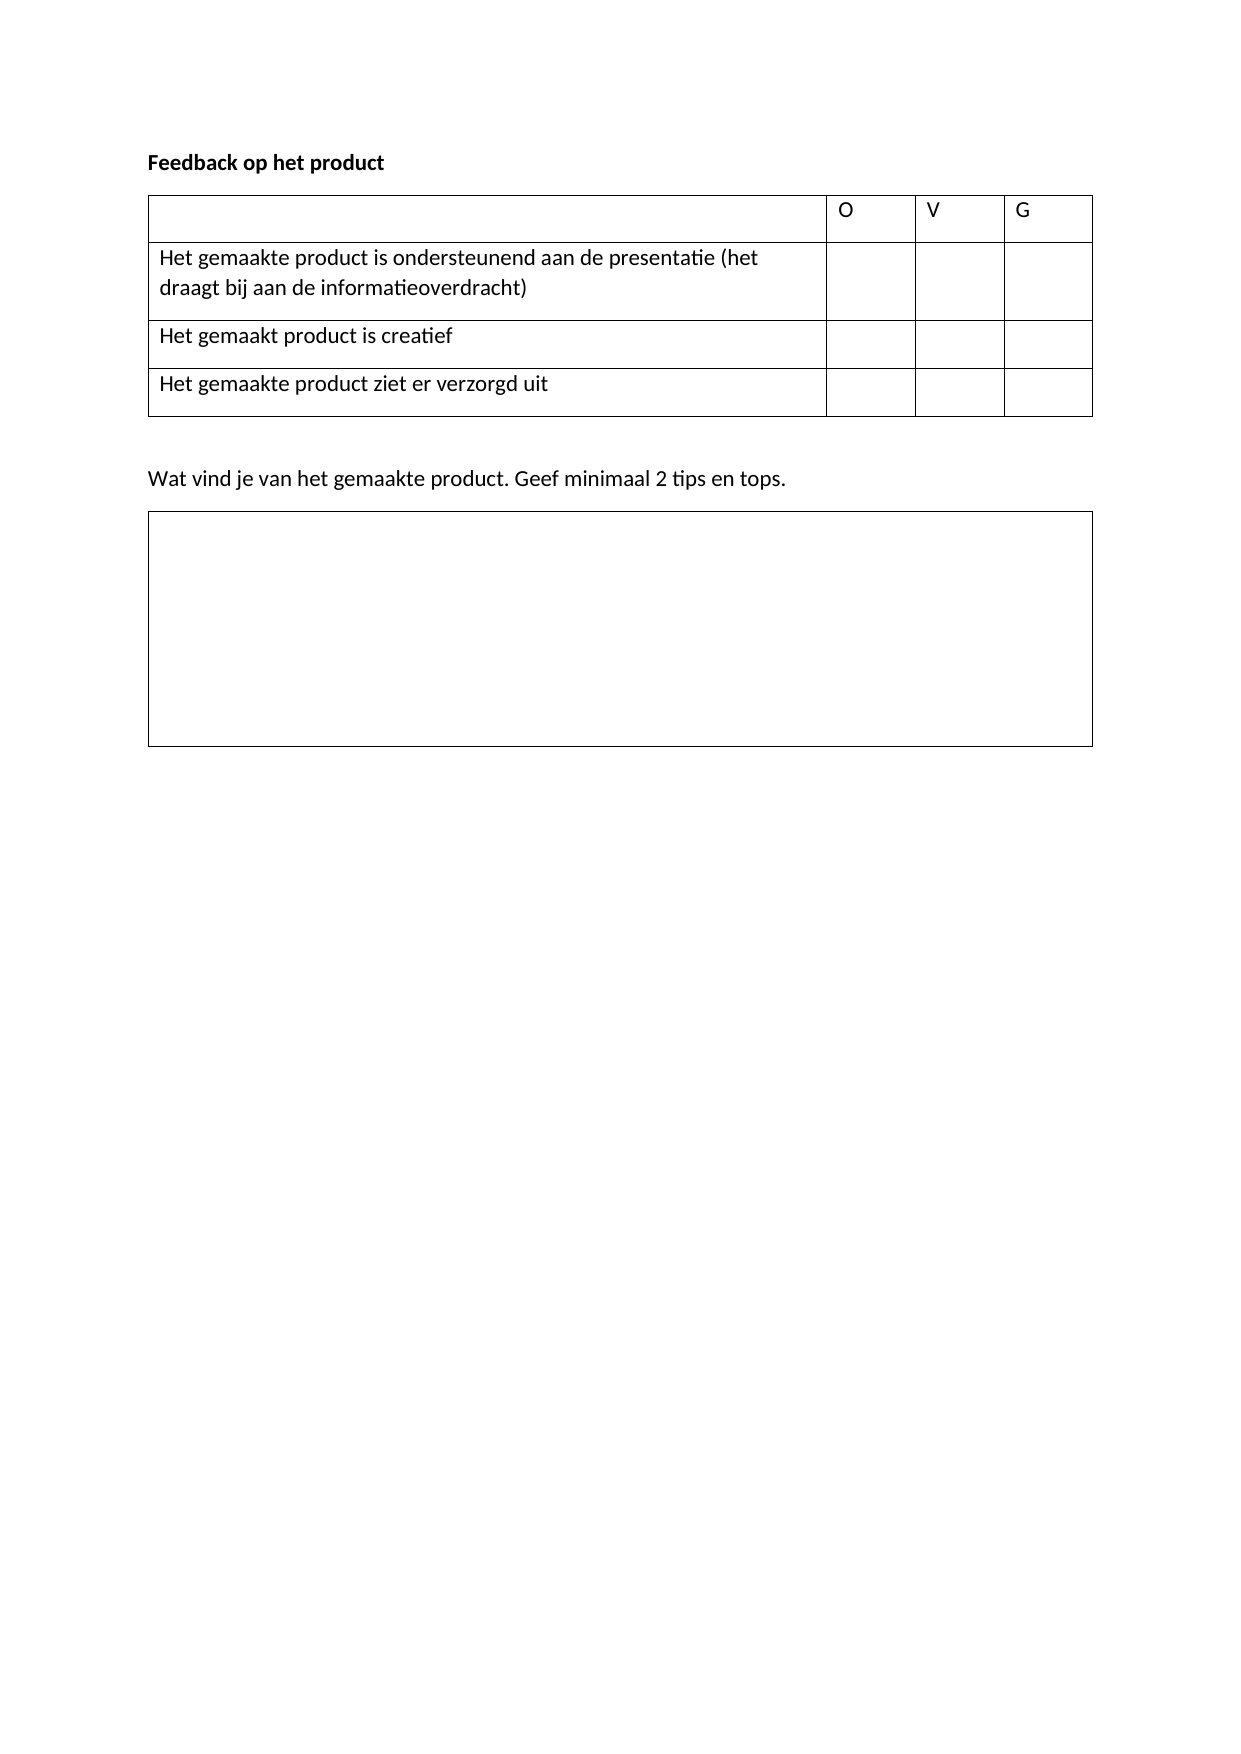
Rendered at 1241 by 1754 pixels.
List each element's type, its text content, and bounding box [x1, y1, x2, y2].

table_header [149, 196, 826, 242]
table_cell [827, 321, 915, 368]
table_cell [1005, 243, 1092, 320]
table_cell [916, 321, 1004, 368]
table_cell [1005, 321, 1092, 368]
text Feedback op het product [148, 148, 1093, 176]
table_cell [827, 243, 915, 320]
text Wat vind je van het gemaakte product. Geef minimaal 2 tips en tops. [148, 464, 1093, 492]
table_cell Het gemaakte product ziet er verzorgd uit [149, 369, 826, 416]
table_cell Het gemaakte product is ondersteunend aan de presentatie (het draagt bij aan de informatieoverdracht) [149, 243, 826, 320]
table_cell [916, 243, 1004, 320]
table_header V [916, 196, 1004, 242]
table_cell [916, 369, 1004, 416]
table_header G [1005, 196, 1092, 242]
table_cell [827, 369, 915, 416]
table_header O [827, 196, 915, 242]
table_cell Het gemaakt product is creatief [149, 321, 826, 368]
table_header [149, 512, 1092, 746]
table_cell [1005, 369, 1092, 416]
